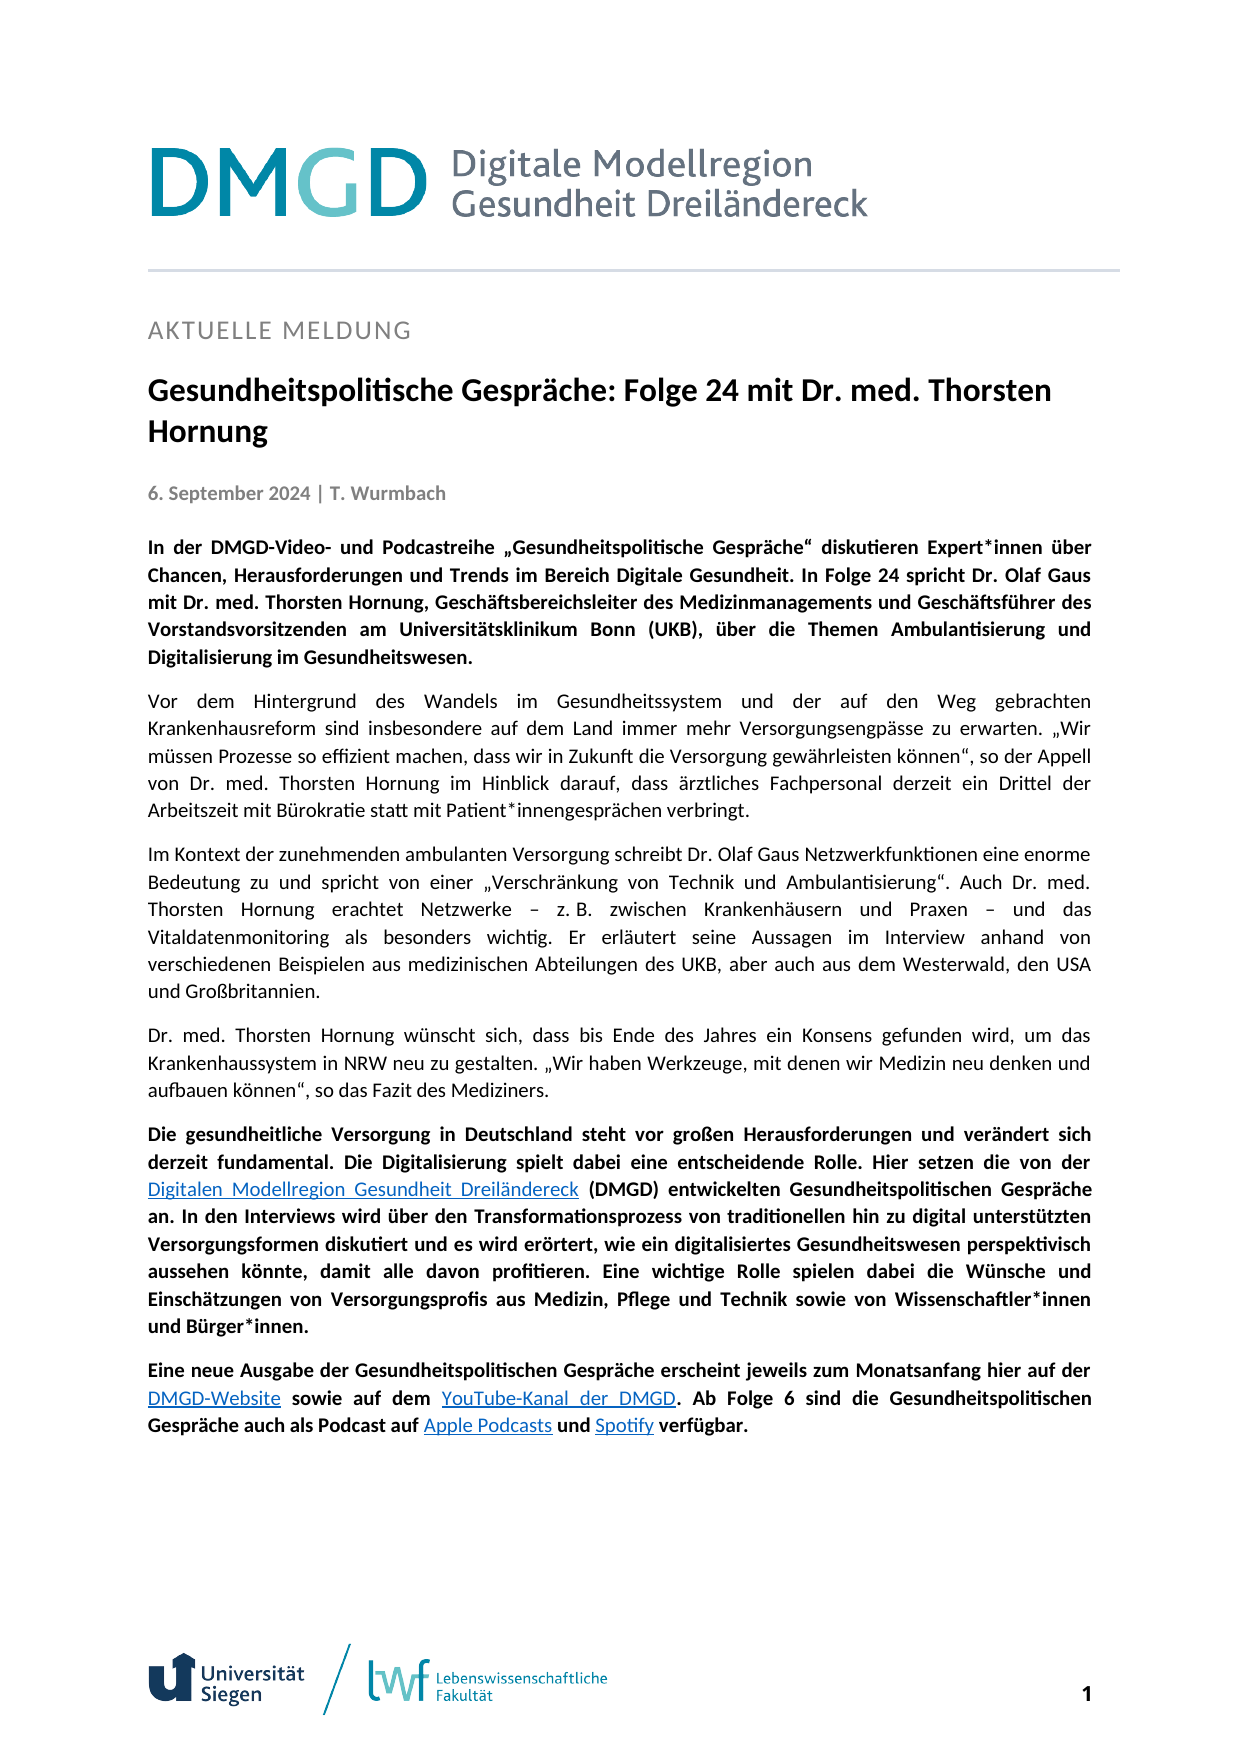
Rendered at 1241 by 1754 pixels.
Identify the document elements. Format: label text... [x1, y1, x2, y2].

picture [103, 93, 920, 261]
text Die gesundheitliche Versorgung in Deutschland steht vor großen Herausforderungen und verändert sich derzeit fundamental. Die Digitalisierung spielt dabei eine entscheidende Rolle. Hier setzen die von der Digitalen Modellregion Gesundheit Dreiländereck (DMGD) entwickelten Gesundheitspolitischen Gespräche an. In den Interviews wird über den Transformationsprozess von traditionellen hin zu digital unterstützten Versorgungsformen diskutiert und es wird erörtert, wie ein digitalisiertes Gesundheitswesen perspektivisch aussehen könnte, damit alle davon profitieren. Eine wichtige Rolle spielen dabei die Wünsche und Einschätzungen von Versorgungsprofis aus Medizin, Pflege und Technik sowie von Wissenschaftler*innen und Bürger*innen. [148, 1122, 1093, 1339]
text Vor dem Hintergrund des Wandels im Gesundheitssystem und der auf den Weg gebrachten Krankenhausreform sind insbesondere auf dem Land immer mehr Versorgungsengpässe zu erwarten. „Wir müssen Prozesse so effizient machen, dass wir in Zukunft die Versorgung gewährleisten können“, so der Appell von Dr. med. Thorsten Hornung im Hinblick darauf, dass ärztliches Fachpersonal derzeit ein Drittel der Arbeitszeit mit Bürokratie statt mit Patient*innengesprächen verbringt. [148, 688, 1093, 823]
text Dr. med. Thorsten Hornung wünscht sich, dass bis Ende des Jahres ein Konsens gefunden wird, um das Krankenhaussystem in NRW neu zu gestalten. „Wir haben Werkzeuge, mit denen wir Medizin neu denken und aufbauen können“, so das Fazit des Mediziners. [148, 1023, 1093, 1103]
text Im Kontext der zunehmenden ambulanten Versorgung schreibt Dr. Olaf Gaus Netzwerkfunktionen eine enorme Bedeutung zu und spricht von einer „Verschränkung von Technik und Ambulantisierung“. Auch Dr. med. Thorsten Hornung erachtet Netzwerke – z. B. zwischen Krankenhäusern und Praxen – und das Vitaldatenmonitoring als besonders wichtig. Er erläutert seine Aussagen im Interview anhand von verschiedenen Beispielen aus medizinischen Abteilungen des UKB, aber auch aus dem Westerwald, den USA und Großbritannien. [148, 842, 1093, 1004]
text In der DMGD-Video- und Podcastreihe „Gesundheitspolitische Gespräche“ diskutieren Expert*innen über Chancen, Herausforderungen und Trends im Bereich Digitale Gesundheit. In Folge 24 spricht Dr. Olaf Gaus mit Dr. med. Thorsten Hornung, Geschäftsbereichsleiter des Medizinmanagements und Geschäftsführer des Vorstandsvorsitzenden am Universitätsklinikum Bonn (UKB), über die Themen Ambulantisierung und Digitalisierung im Gesundheitswesen. [148, 534, 1093, 669]
text Eine neue Ausgabe der Gesundheitspolitischen Gespräche erscheint jeweils zum Monatsanfang hier auf der DMGD-Website sowie auf dem YouTube-Kanal der DMGD. Ab Folge 6 sind die Gesundheitspolitischen Gespräche auch als Podcast auf Apple Podcasts und Spotify verfügbar. [148, 1357, 1093, 1438]
picture [133, 1631, 624, 1731]
text Gesundheitspolitische Gespräche: Folge 24 mit Dr. med. Thorsten Hornung [148, 369, 1093, 451]
text 6. September 2024 | T. Wurmbach [148, 480, 1093, 505]
